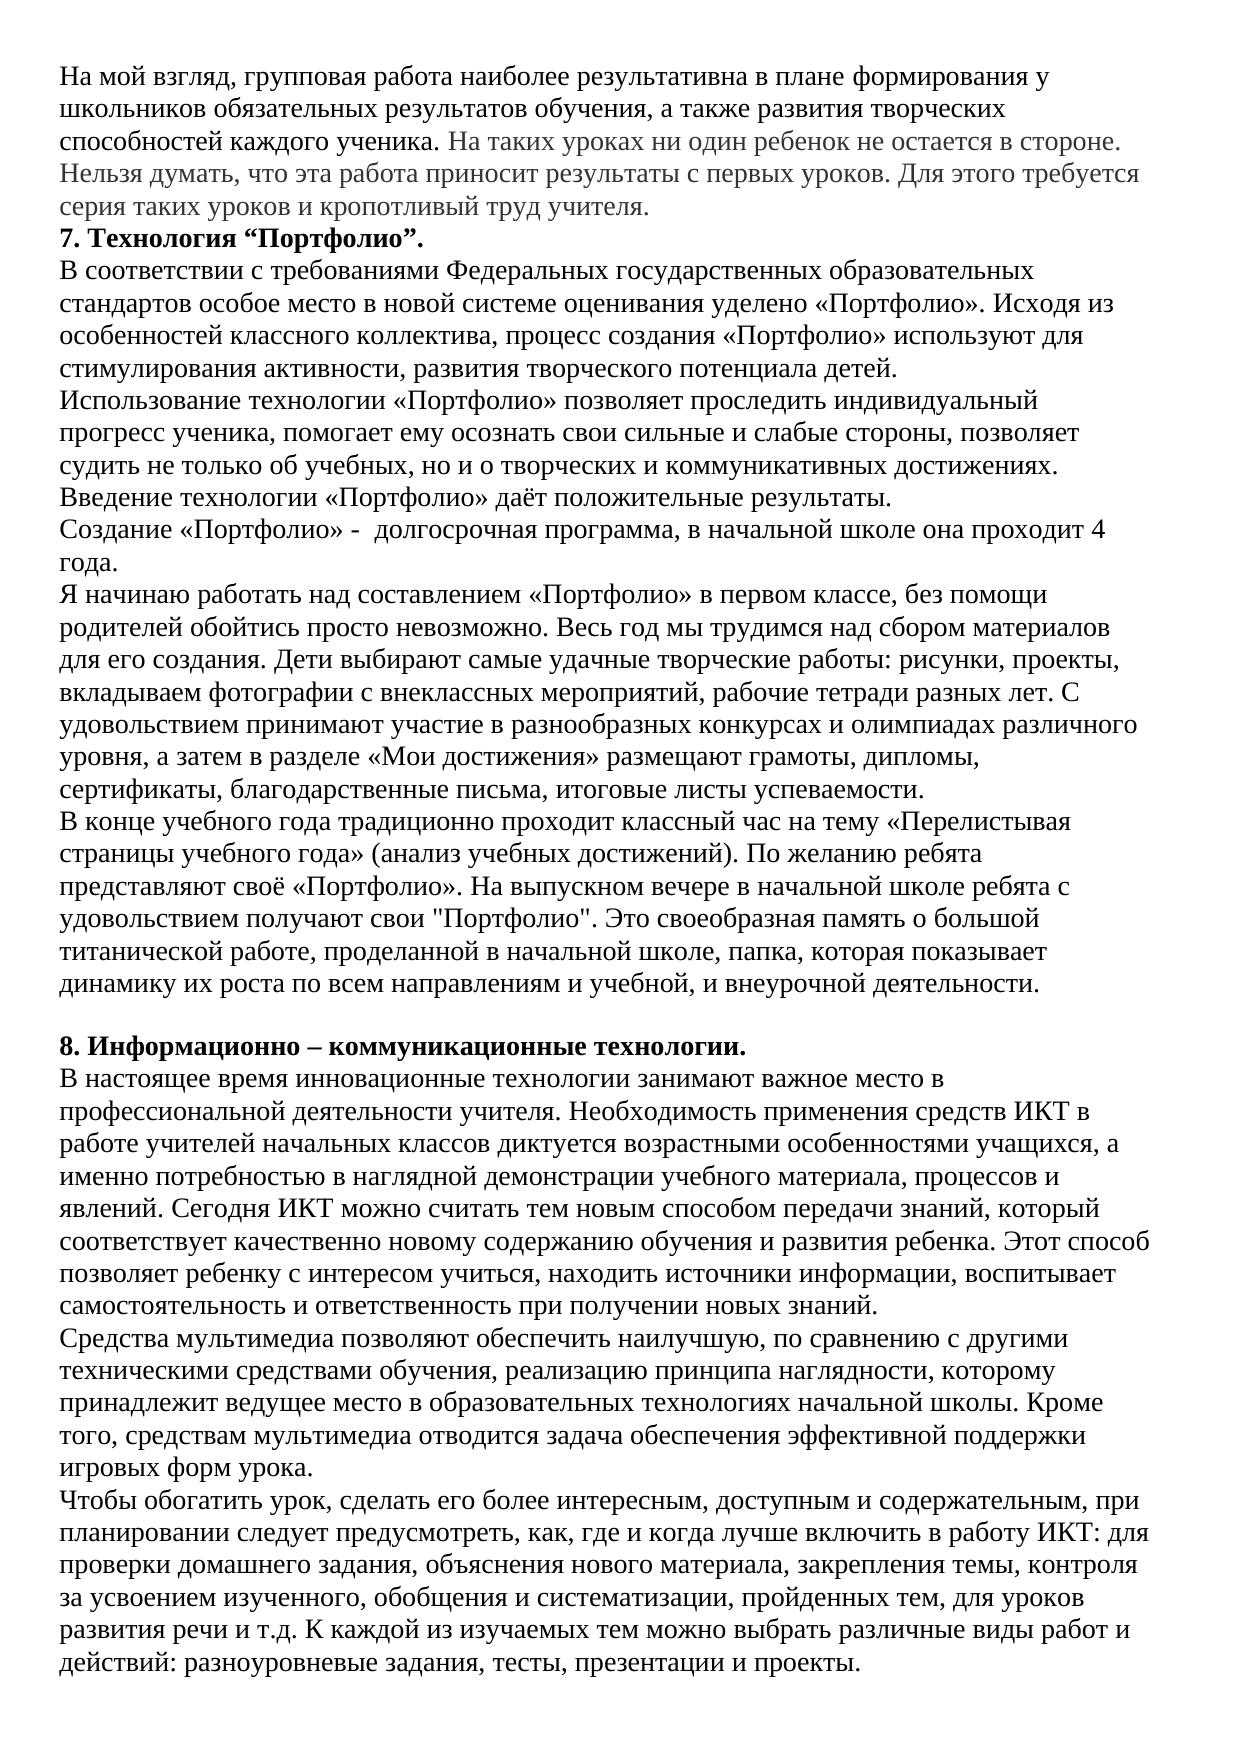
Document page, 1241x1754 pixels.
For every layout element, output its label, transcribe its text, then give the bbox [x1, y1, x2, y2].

text Чтобы обогатить урок, сделать его более интересным, доступным и содержательным, при планировании следует предусмотреть, как, где и когда лучше включить в работу ИКТ: для проверки домашнего задания, объяснения нового материала, закрепления темы, контроля за усвоением изученного, обобщения и систематизации, пройденных тем, для уроков развития речи и т.д. К каждой из изучаемых тем можно выбрать различные виды работ и действий: разноуровневые задания, тесты, презентации и проекты. [59, 1483, 1152, 1677]
text В настоящее время инновационные технологии занимают важное место в профессиональной деятельности учителя. Необходимость применения средств ИКТ в работе учителей начальных классов диктуется возрастными особенностями учащихся, а именно потребностью в наглядной демонстрации учебного материала, процессов и явлений. Сегодня ИКТ можно считать тем новым способом передачи знаний, который соответствует качественно новому содержанию обучения и развития ребенка. Этот способ позволяет ребенку с интересом учиться, находить источники информации, воспитывает самостоятельность и ответственность при получении новых знаний. [59, 1062, 1152, 1321]
text Использование технологии «Портфолио» позволяет проследить индивидуальный прогресс ученика, помогает ему осознать свои сильные и слабые стороны, позволяет судить не только об учебных, но и о творческих и коммуникативных достижениях. [59, 383, 1152, 480]
text Создание «Портфолио» - долгосрочная программа, в начальной школе она проходит 4 года. [59, 513, 1152, 577]
text В соответствии с требованиями Федеральных государственных образовательных стандартов особое место в новой системе оценивания уделено «Портфолио». Исходя из особенностей классного коллектива, процесс создания «Портфолио» используют для стимулирования активности, развития творческого потенциала детей. [59, 253, 1152, 383]
text Средства мультимедиа позволяют обеспечить наилучшую, по сравнению с другими техническими средствами обучения, реализацию принципа наглядности, которому принадлежит ведущее место в образовательных технологиях начальной школы. Кроме того, средствам мультимедиа отводится задача обеспечения эффективной поддержки игровых форм урока. [59, 1321, 1152, 1483]
text В конце учебного года традиционно проходит классный час на тему «Перелистывая страницы учебного года» (анализ учебных достижений). По желанию ребята представляют своё «Портфолио». На выпускном вечере в начальной школе ребята с удовольствием получают свои "Портфолио". Это своеобразная память о большой титанической работе, проделанной в начальной школе, папка, которая показывает динамику их роста по всем направлениям и учебной, и внеурочной деятельности. [59, 804, 1152, 998]
text 8. Информационно – коммуникационные технологии. [59, 1029, 1152, 1062]
text Я начинаю работать над составлением «Портфолио» в первом классе, без помощи родителей обойтись просто невозможно. Весь год мы трудимся над сбором материалов для его создания. Дети выбирают самые удачные творческие работы: рисунки, проекты, вкладываем фотографии с внеклассных мероприятий, рабочие тетради разных лет. С удовольствием принимают участие в разнообразных конкурсах и олимпиадах различного уровня, а затем в разделе «Мои достижения» размещают грамоты, дипломы, сертификаты, благодарственные письма, итоговые листы успеваемости. [59, 577, 1152, 804]
text 7. Технология “Портфолио”. [59, 221, 1152, 253]
text На мой взгляд, групповая работа наиболее результативна в плане формирования у школьников обязательных результатов обучения, а также развития творческих способностей каждого ученика. На таких уроках ни один ребенок не остается в стороне. Нельзя думать, что эта работа приносит результаты с первых уроков. Для этого требуется серия таких уроков и кропотливый труд учителя. [59, 59, 1152, 221]
text Введение технологии «Портфолио» даёт положительные результаты. [59, 480, 1152, 513]
